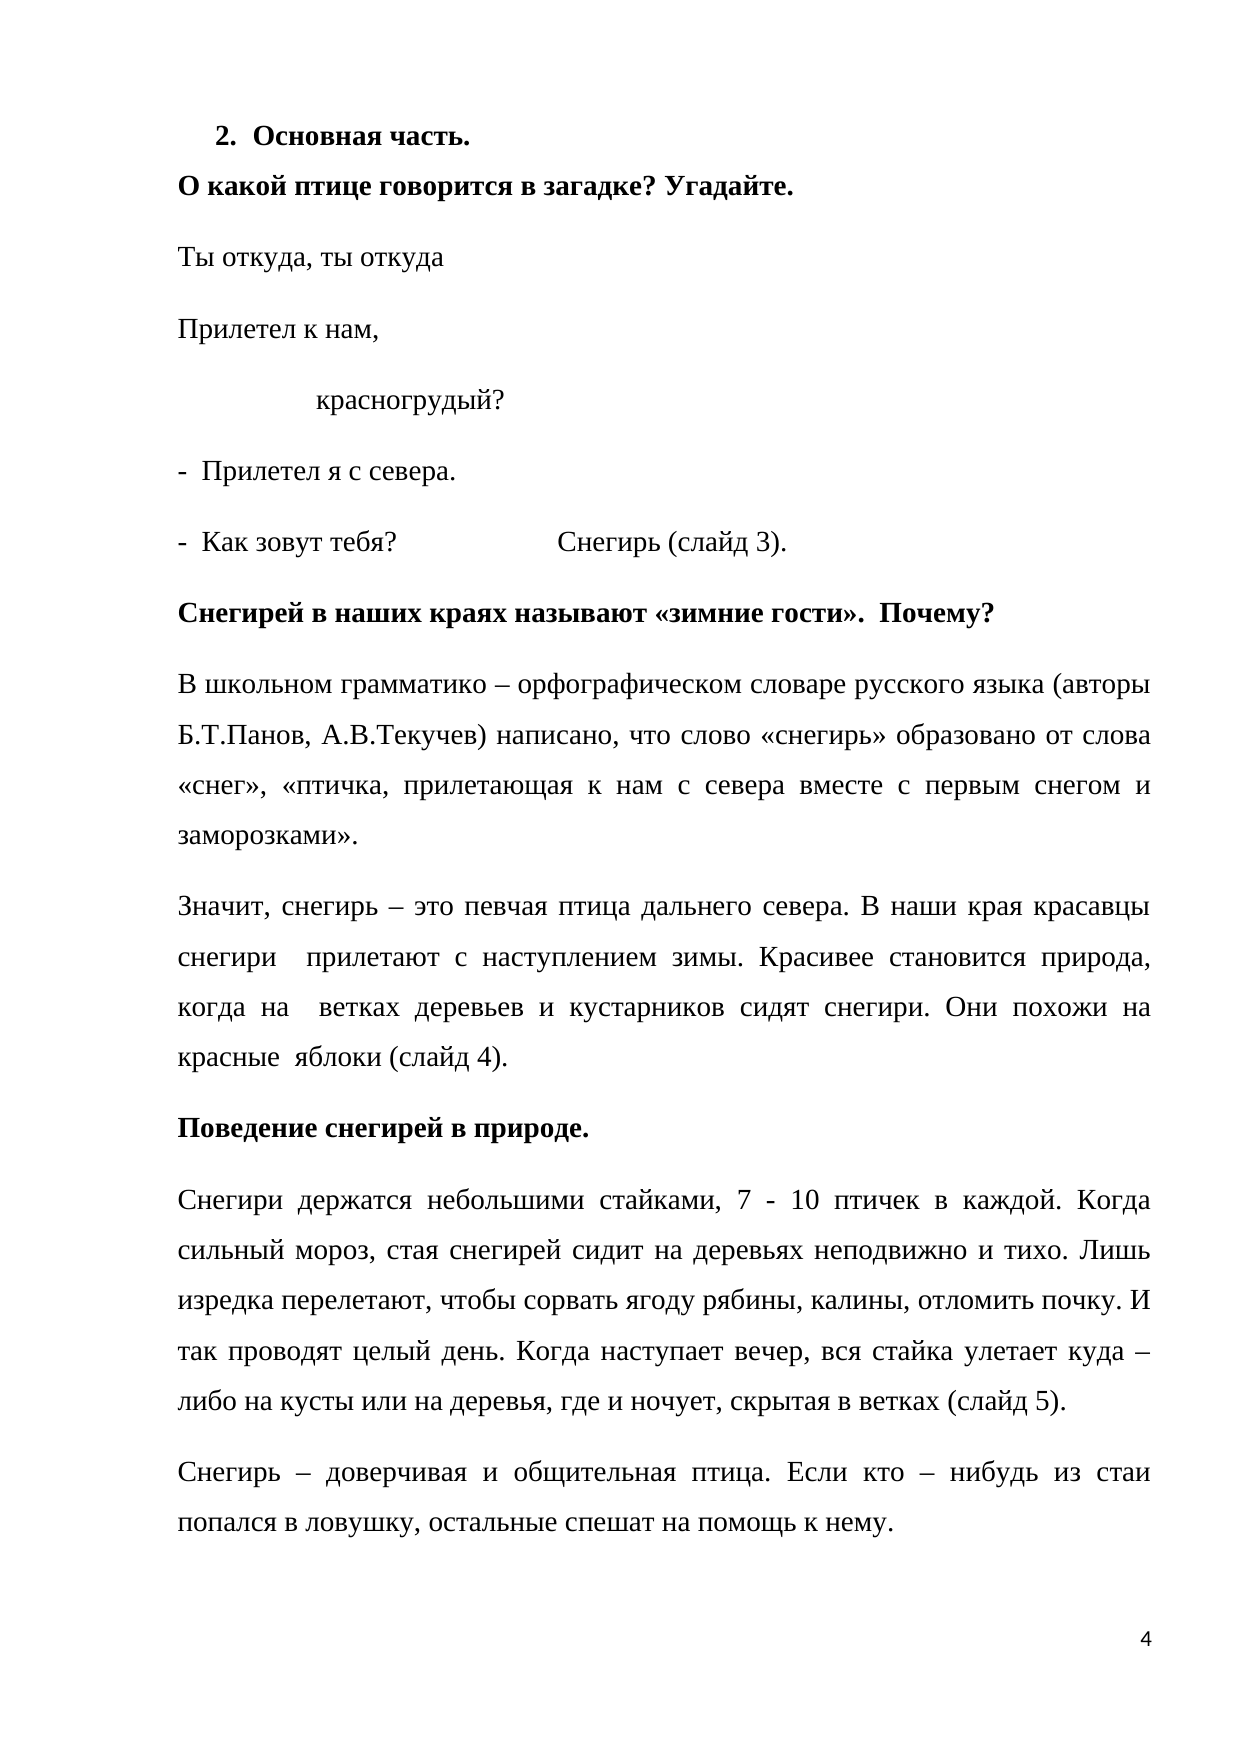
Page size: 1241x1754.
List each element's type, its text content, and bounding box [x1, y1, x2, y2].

text Значит, снегирь – это певчая птица дальнего севера. В наши края красавцы снегири прилетают с наступлением зимы. Красивее становится природа, когда на ветках деревьев и кустарников сидят снегири. Они похожи на красные яблоки (слайд 4). [177, 888, 1152, 1073]
text - Прилетел я с севера. [177, 453, 1152, 487]
text Снегири держатся небольшими стайками, 7 - 10 птичек в каждой. Когда сильный мороз, стая снегирей сидит на деревьях неподвижно и тихо. Лишь изредка перелетают, чтобы сорвать ягоду рябины, калины, отломить почку. И так проводят целый день. Когда наступает вечер, вся стайка улетает куда – либо на кусты или на деревья, где и ночует, скрытая в ветках (слайд 5). [177, 1182, 1152, 1417]
text О какой птице говорится в загадке? Угадайте. [177, 168, 1152, 202]
text Прилетел к нам, [177, 311, 1152, 344]
text - Как зовут тебя? Снегирь (слайд 3). [177, 524, 1152, 558]
text Ты откуда, ты откуда [177, 239, 1152, 273]
list Основная часть. [215, 118, 1152, 152]
text В школьном грамматико – орфографическом словаре русского языка (авторы Б.Т.Панов, А.В.Текучев) написано, что слово «снегирь» образовано от слова «снег», «птичка, прилетающая к нам с севера вместе с первым снегом и заморозками». [177, 666, 1152, 851]
text Поведение снегирей в природе. [177, 1111, 1152, 1144]
text Снегирей в наших краях называют «зимние гости». Почему? [177, 595, 1152, 629]
text Снегирь – доверчивая и общительная птица. Если кто – нибудь из стаи попался в ловушку, остальные спешат на помощь к нему. [177, 1454, 1152, 1538]
text красногрудый? [177, 382, 1152, 415]
